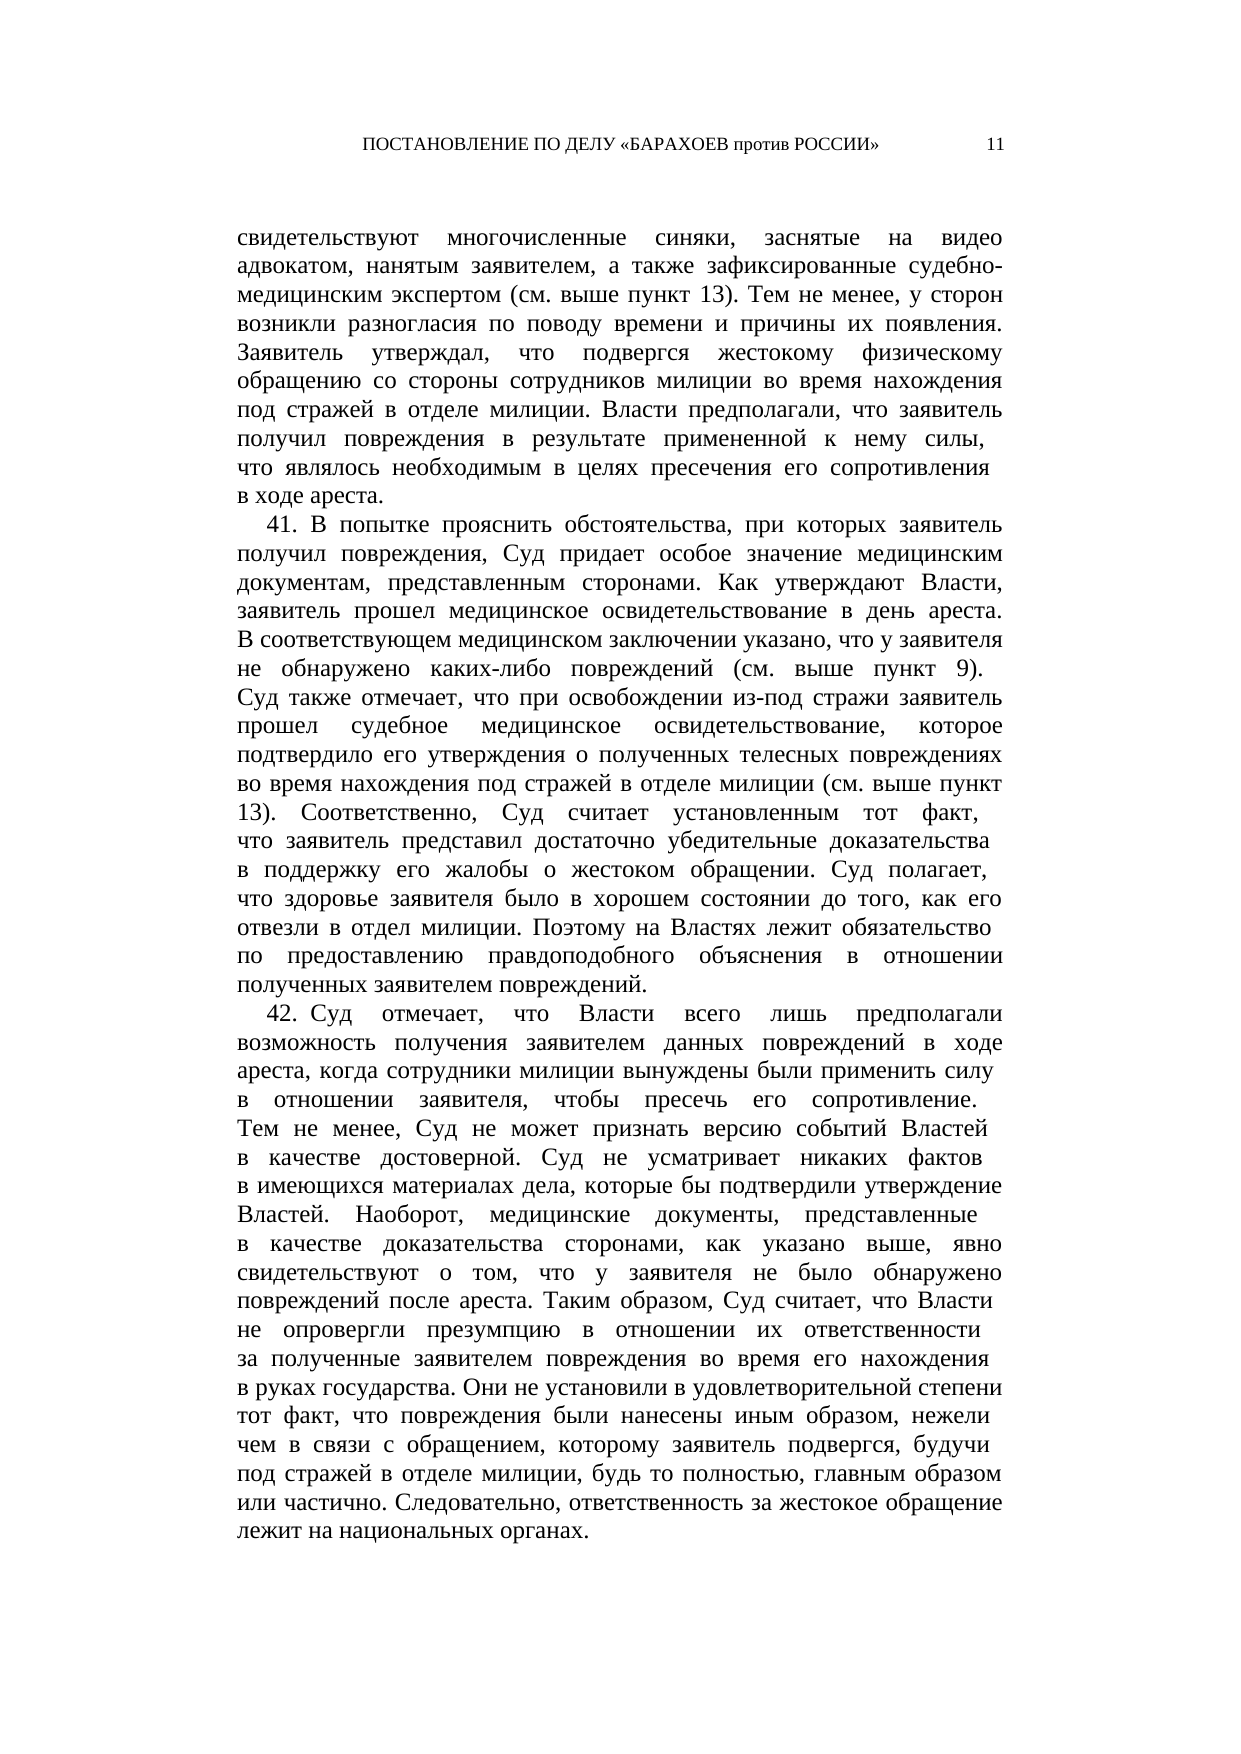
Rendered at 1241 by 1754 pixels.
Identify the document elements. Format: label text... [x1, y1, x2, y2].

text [237, 222, 1003, 509]
text 41. В попытке прояснить обстоятельства, при которых заявитель получил повреждения, Суд придает особое значение медицинским документам, представленным сторонами. Как утверждают Власти, заявитель прошел медицинское освидетельствование в день ареста. В соответствующем медицинском заключении указано, что у заявителя не обнаружено каких-либо повреждений (см. выше пункт 9). Суд также отмечает, что при освобождении из-под стражи заявитель прошел судебное медицинское освидетельствование, которое подтвердило его утверждения о полученных телесных повреждениях во время нахождения под стражей в отделе милиции (см. выше пункт 13). Соответственно, Суд считает установленным тот факт, что заявитель представил достаточно убедительные доказательства в поддержку его жалобы о жестоком обращении. Суд полагает, что здоровье заявителя было в хорошем состоянии до того, как его отвезли в отдел милиции. Поэтому на Властях лежит обязательство по предоставлению правдоподобного объяснения в отношении полученных заявителем повреждений. [237, 509, 1003, 998]
text 42. Суд отмечает, что Власти всего лишь предполагали возможность получения заявителем данных повреждений в ходе ареста, когда сотрудники милиции вынуждены были применить силу в отношении заявителя, чтобы пресечь его сопротивление. Тем не менее, Суд не может признать версию событий Властей в качестве достоверной. Суд не усматривает никаких фактов в имеющихся материалах дела, которые бы подтвердили утверждение Властей. Наоборот, медицинские документы, представленные в качестве доказательства сторонами, как указано выше, явно свидетельствуют о том, что у заявителя не было обнаружено повреждений после ареста. Таким образом, Суд считает, что Власти не опровергли презумпцию в отношении их ответственности за полученные заявителем повреждения во время его нахождения в руках государства. Они не установили в удовлетворительной степени тот факт, что повреждения были нанесены иным образом, нежели чем в связи с обращением, которому заявитель подвергся, будучи под стражей в отделе милиции, будь то полностью, главным образом или частично. Следовательно, ответственность за жестокое обращение лежит на национальных органах. [237, 998, 1003, 1544]
